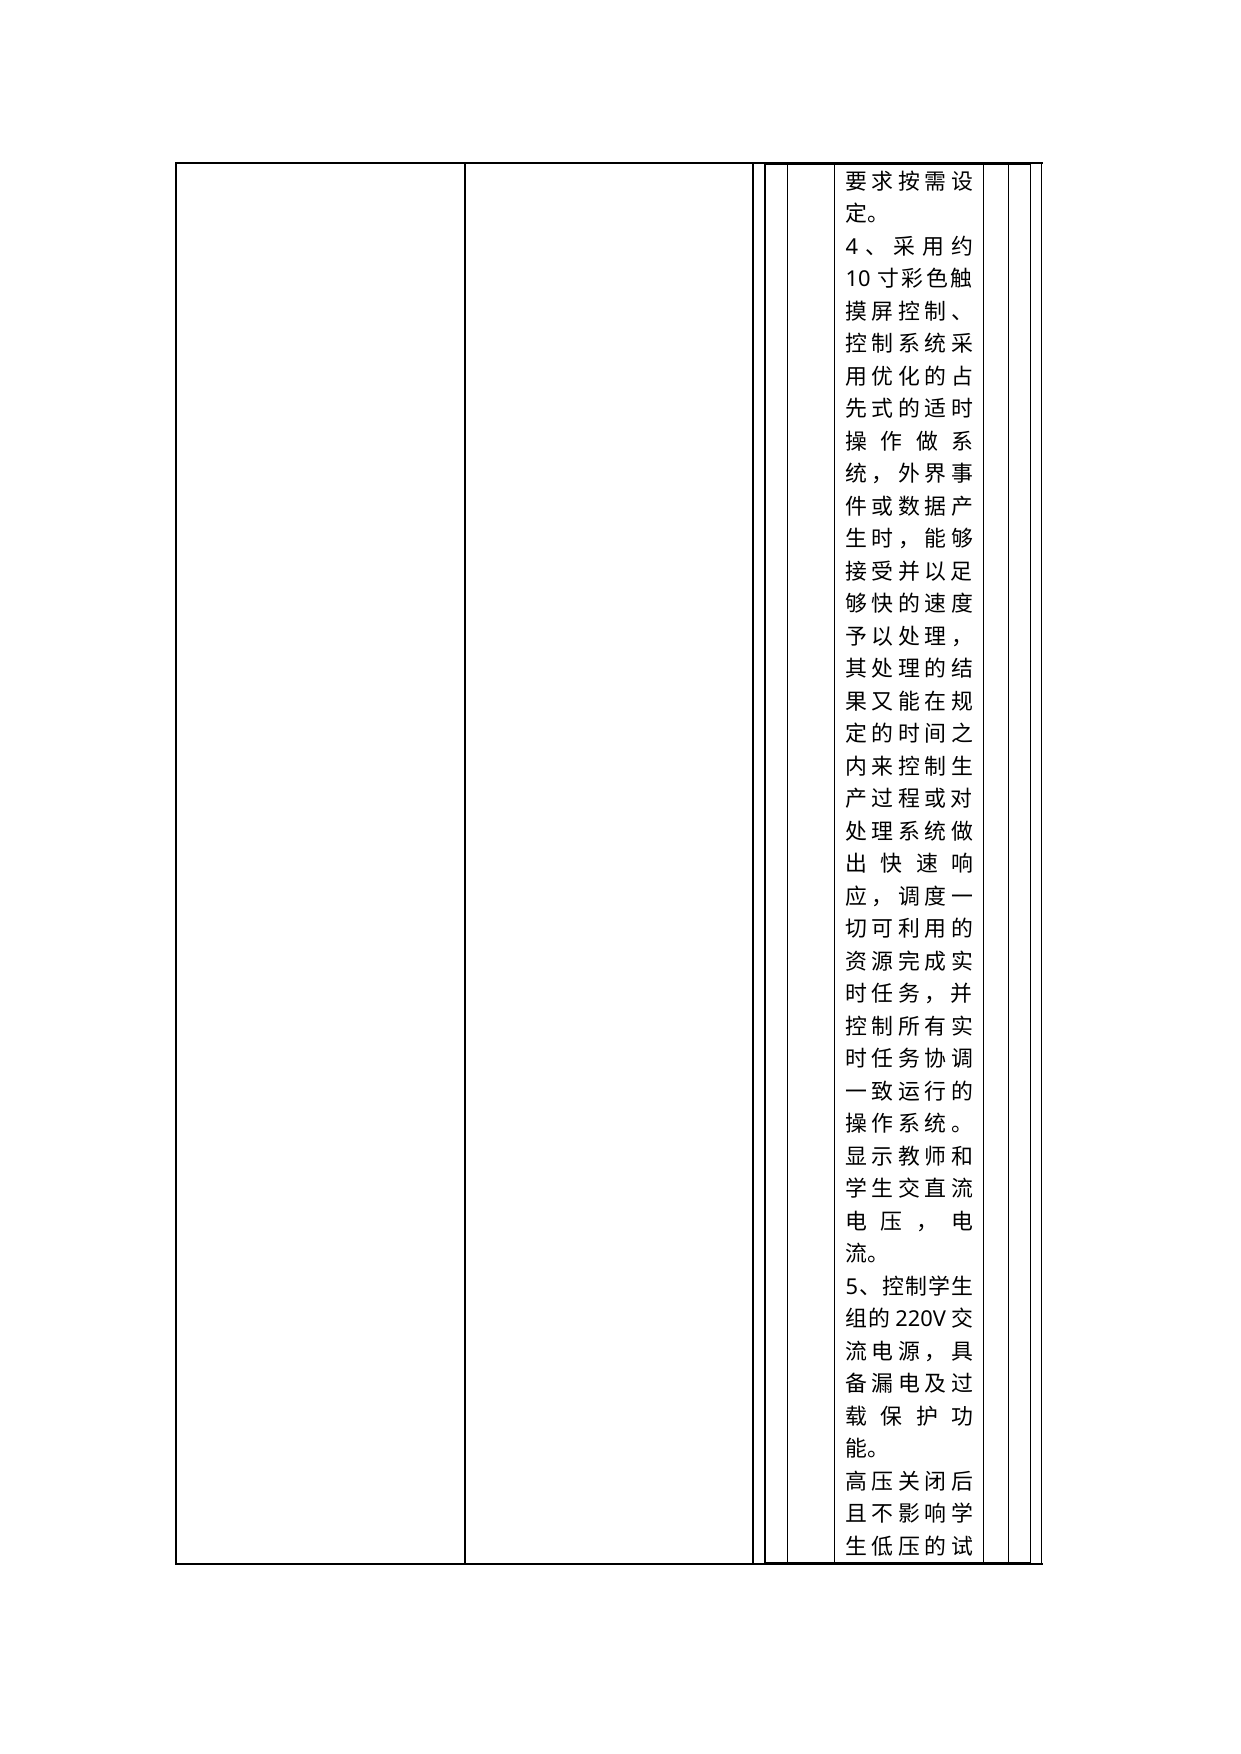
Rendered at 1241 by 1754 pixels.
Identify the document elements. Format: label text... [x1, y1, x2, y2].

table_cell [1031, 164, 1041, 1563]
table_cell [754, 164, 764, 1563]
table_cell [984, 165, 1008, 1562]
table_cell 1 [177, 164, 464, 1563]
table_cell [1009, 165, 1030, 1562]
table_cell [466, 164, 752, 1563]
table_cell [766, 165, 787, 1562]
